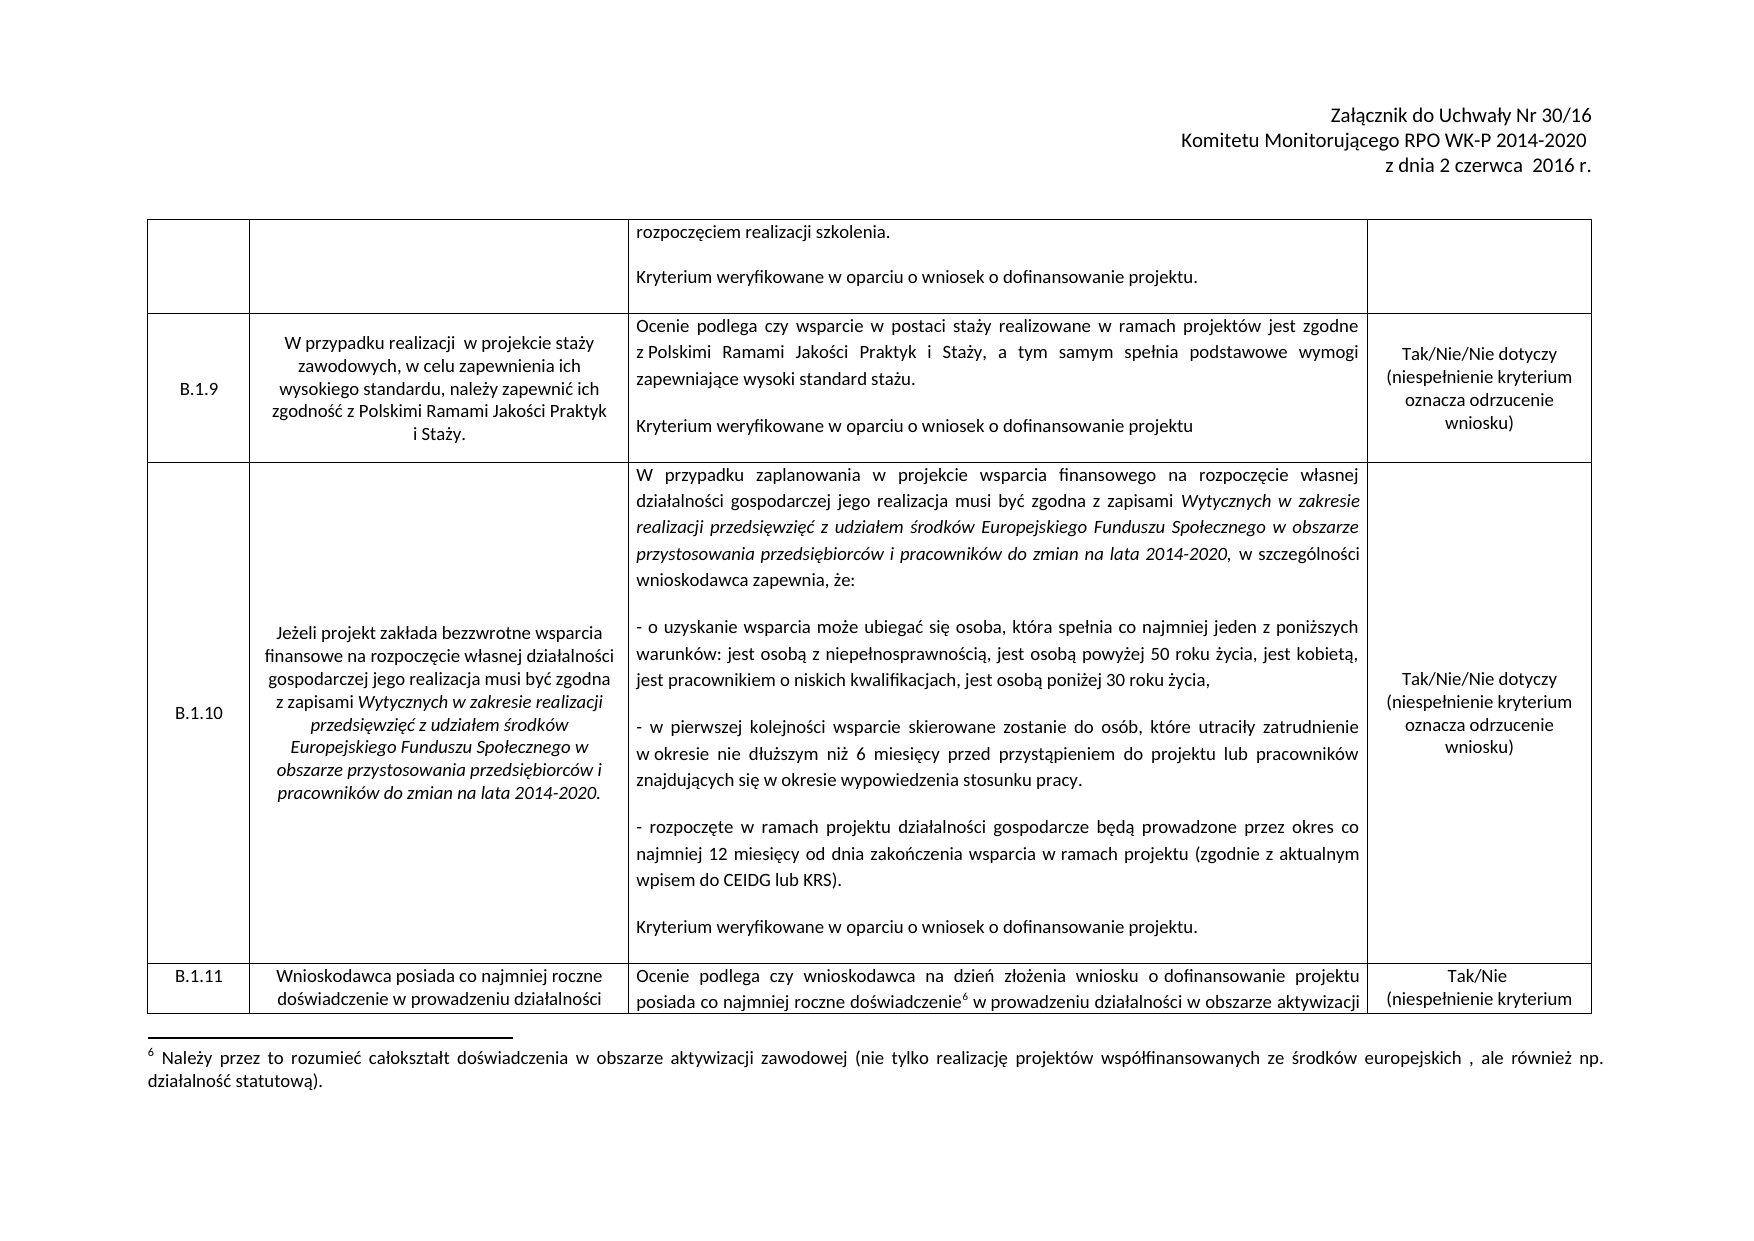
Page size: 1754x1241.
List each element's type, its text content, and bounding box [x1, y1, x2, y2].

table_cell [148, 463, 249, 963]
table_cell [629, 964, 1367, 1013]
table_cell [250, 964, 628, 1013]
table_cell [1368, 220, 1591, 313]
table_cell [148, 964, 249, 1013]
table_cell Tak/Nie/Nie dotyczy (niespełnienie kryterium oznacza odrzucenie wniosku) [1368, 463, 1591, 963]
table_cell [250, 220, 628, 313]
table_cell Ocenie podlega czy wsparcie w postaci staży realizowane w ramach projektów jest zgodne z Polskimi Ramami Jakości Praktyk i Staży, a tym samym spełnia podstawowe wymogi zapewniające wysoki standard stażu. Kryterium weryfikowane w oparciu o wniosek o dofinansowanie projektu [629, 314, 1367, 462]
table_cell Jeżeli projekt zakłada bezzwrotne wsparcia finansowe na rozpoczęcie własnej działalności gospodarczej jego realizacja musi być zgodna z zapisami Wytycznych w zakresie realizacji przedsięwzięć z udziałem środków Europejskiego Funduszu Społecznego w obszarze przystosowania przedsiębiorców i pracowników do zmian na lata 2014-2020. [250, 463, 628, 963]
table_cell W przypadku zaplanowania w projekcie wsparcia finansowego na rozpoczęcie własnej działalności gospodarczej jego realizacja musi być zgodna z zapisami Wytycznych w zakresie realizacji przedsięwzięć z udziałem środków Europejskiego Funduszu Społecznego w obszarze przystosowania przedsiębiorców i pracowników do zmian na lata 2014-2020, w szczególności wnioskodawca zapewnia, że: - o uzyskanie wsparcia może ubiegać się osoba, która spełnia co najmniej jeden z poniższych warunków: jest osobą z niepełnosprawnością, jest osobą powyżej 50 roku życia, jest kobietą, jest pracownikiem o niskich kwalifikacjach, jest osobą poniżej 30 roku życia, - w pierwszej kolejności wsparcie skierowane zostanie do osób, które utraciły zatrudnienie w okresie nie dłuższym niż 6 miesięcy przed przystąpieniem do projektu lub pracowników znajdujących się w okresie wypowiedzenia stosunku pracy. - rozpoczęte w ramach projektu działalności gospodarcze będą prowadzone przez okres co najmniej 12 miesięcy od dnia zakończenia wsparcia w ramach projektu (zgodnie z aktualnym wpisem do CEIDG lub KRS). Kryterium weryfikowane w oparciu o wniosek o dofinansowanie projektu. [629, 463, 1367, 963]
table_cell [148, 220, 249, 313]
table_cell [629, 220, 1367, 313]
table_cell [1368, 964, 1591, 1013]
table_cell Tak/Nie/Nie dotyczy (niespełnienie kryterium oznacza odrzucenie wniosku) [1368, 314, 1591, 462]
table_cell [148, 314, 249, 462]
table_cell W przypadku realizacji w projekcie staży zawodowych, w celu zapewnienia ich wysokiego standardu, należy zapewnić ich zgodność z Polskimi Ramami Jakości Praktyk i Staży. [250, 314, 628, 462]
